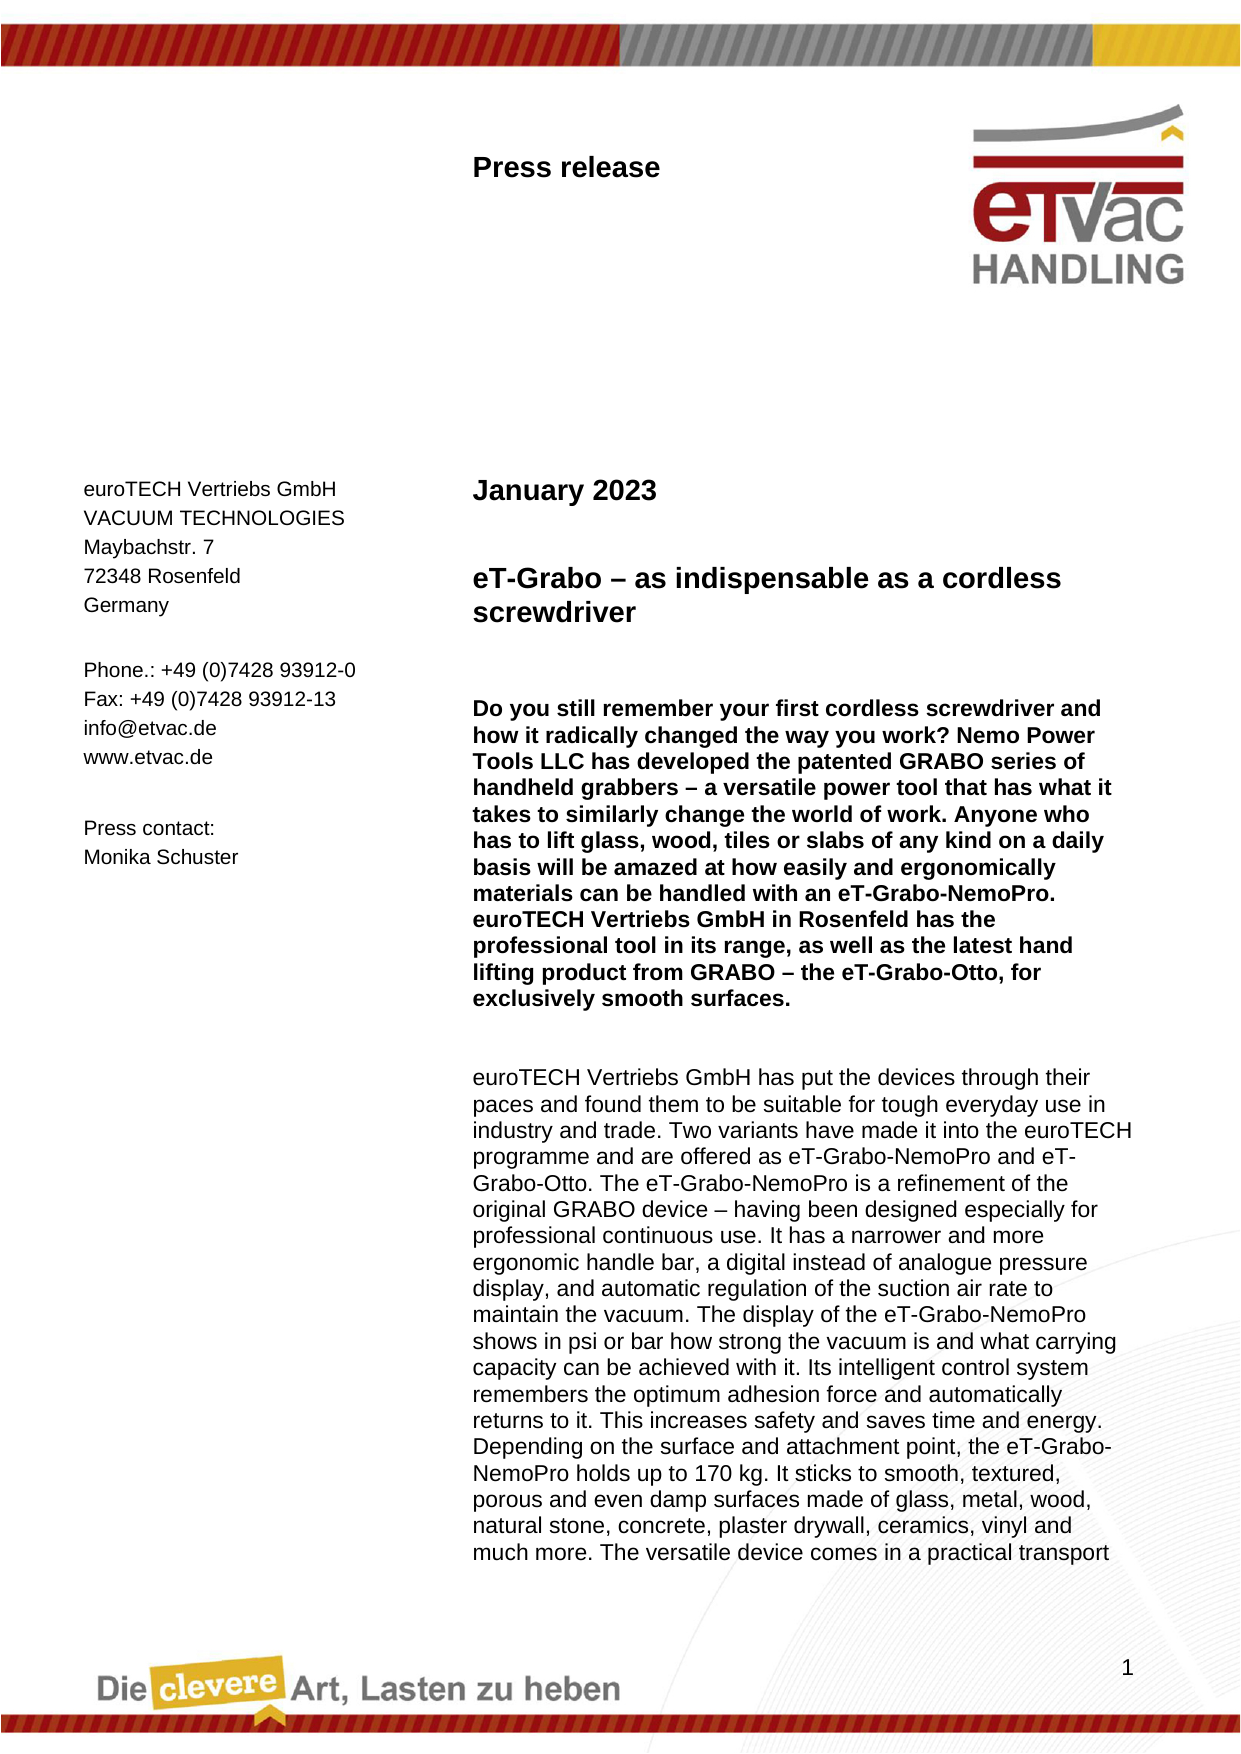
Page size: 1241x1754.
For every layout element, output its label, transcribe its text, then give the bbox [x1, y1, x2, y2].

text eT-Grabo – as indispensable as a cordless screwdriver [472, 561, 1134, 628]
text January 2023 [472, 472, 1134, 506]
text Do you still remember your first cordless screwdriver and how it radically changed the way you work? Nemo Power Tools LLC has developed the patented GRABO series of handheld grabbers – a versatile power tool that has what it takes to similarly change the world of work. Anyone who has to lift glass, wood, tiles or slabs of any kind on a daily basis will be amazed at how easily and ergonomically materials can be handled with an eT-Grabo-NemoPro. euroTECH Vertriebs GmbH in Rosenfeld has the professional tool in its range, as well as the latest hand lifting product from GRABO – the eT-Grabo-Otto, for exclusively smooth surfaces. [472, 695, 1134, 1012]
picture [1, 0, 1241, 1753]
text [472, 1064, 1134, 1565]
